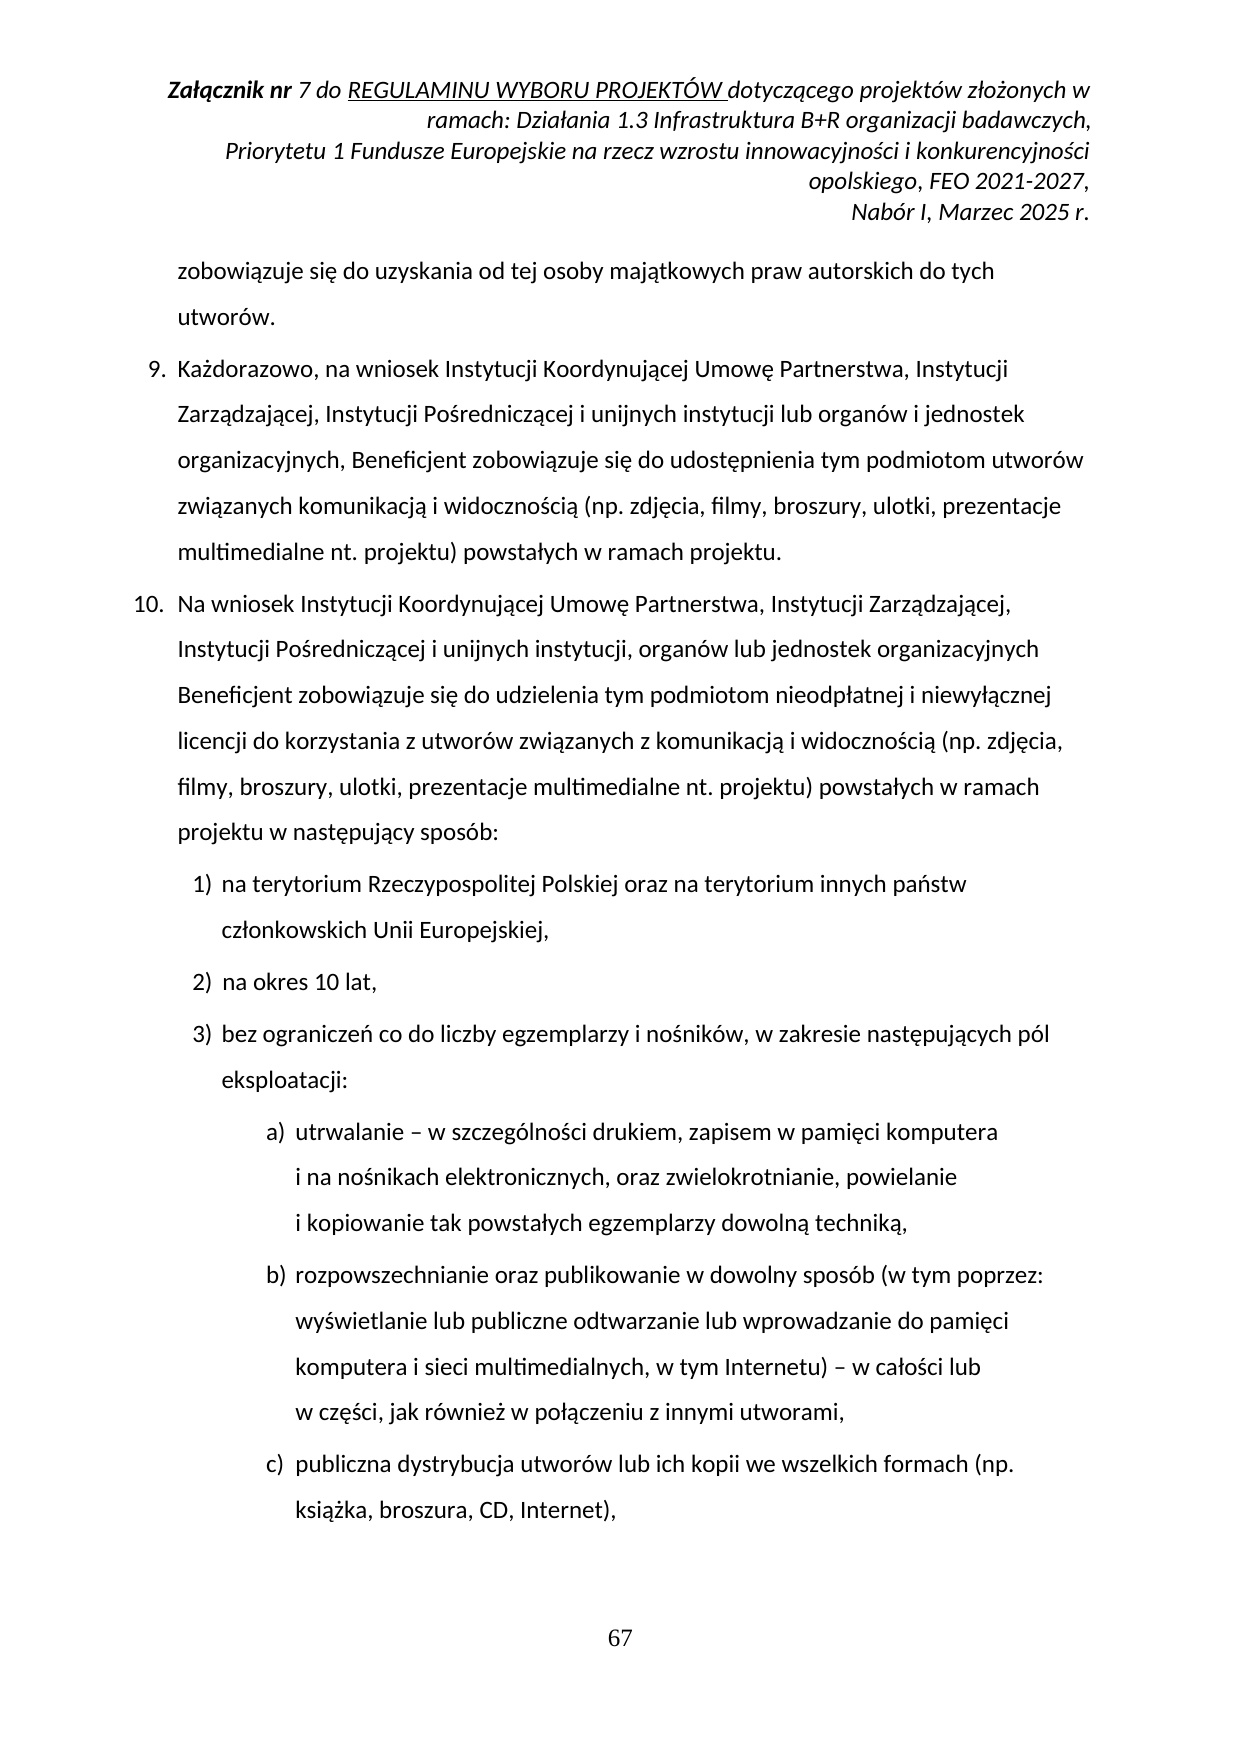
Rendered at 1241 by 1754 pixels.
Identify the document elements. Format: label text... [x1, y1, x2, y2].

text 9. Każdorazowo, na wniosek Instytucji Koordynującej Umowę Partnerstwa, Instytucji Zarządzającej, Instytucji Pośredniczącej i unijnych instytucji lub organów i jednostek organizacyjnych, Beneficjent zobowiązuje się do udostępnienia tym podmiotom utworów związanych komunikacją i widocznością (np. zdjęcia, filmy, broszury, ulotki, prezentacje multimedialne nt. projektu) powstałych w ramach projektu. [148, 353, 1092, 566]
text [148, 255, 1092, 331]
text 3) bez ograniczeń co do liczby egzemplarzy i nośników, w zakresie następujących pól eksploatacji: [192, 1018, 1092, 1094]
text 1) na terytorium Rzeczypospolitej Polskiej oraz na terytorium innych państw członkowskich Unii Europejskiej, [192, 868, 1092, 945]
text 10. Na wniosek Instytucji Koordynującej Umowę Partnerstwa, Instytucji Zarządzającej, Instytucji Pośredniczącej i unijnych instytucji, organów lub jednostek organizacyjnych Beneficjent zobowiązuje się do udzielenia tym podmiotom nieodpłatnej i niewyłącznej licencji do korzystania z utworów związanych z komunikacją i widocznością (np. zdjęcia, filmy, broszury, ulotki, prezentacje multimedialne nt. projektu) powstałych w ramach projektu w następujący sposób: [133, 588, 1092, 847]
text a) utrwalanie – w szczególności drukiem, zapisem w pamięci komputera i na nośnikach elektronicznych, oraz zwielokrotnianie, powielanie i kopiowanie tak powstałych egzemplarzy dowolną techniką, [266, 1116, 1092, 1238]
text b) rozpowszechnianie oraz publikowanie w dowolny sposób (w tym poprzez: wyświetlanie lub publiczne odtwarzanie lub wprowadzanie do pamięci komputera i sieci multimedialnych, w tym Internetu) – w całości lub w części, jak również w połączeniu z innymi utworami, [266, 1259, 1092, 1427]
text 2) na okres 10 lat, [148, 966, 1092, 997]
text c) publiczna dystrybucja utworów lub ich kopii we wszelkich formach (np. książka, broszura, CD, Internet), [266, 1448, 1092, 1525]
